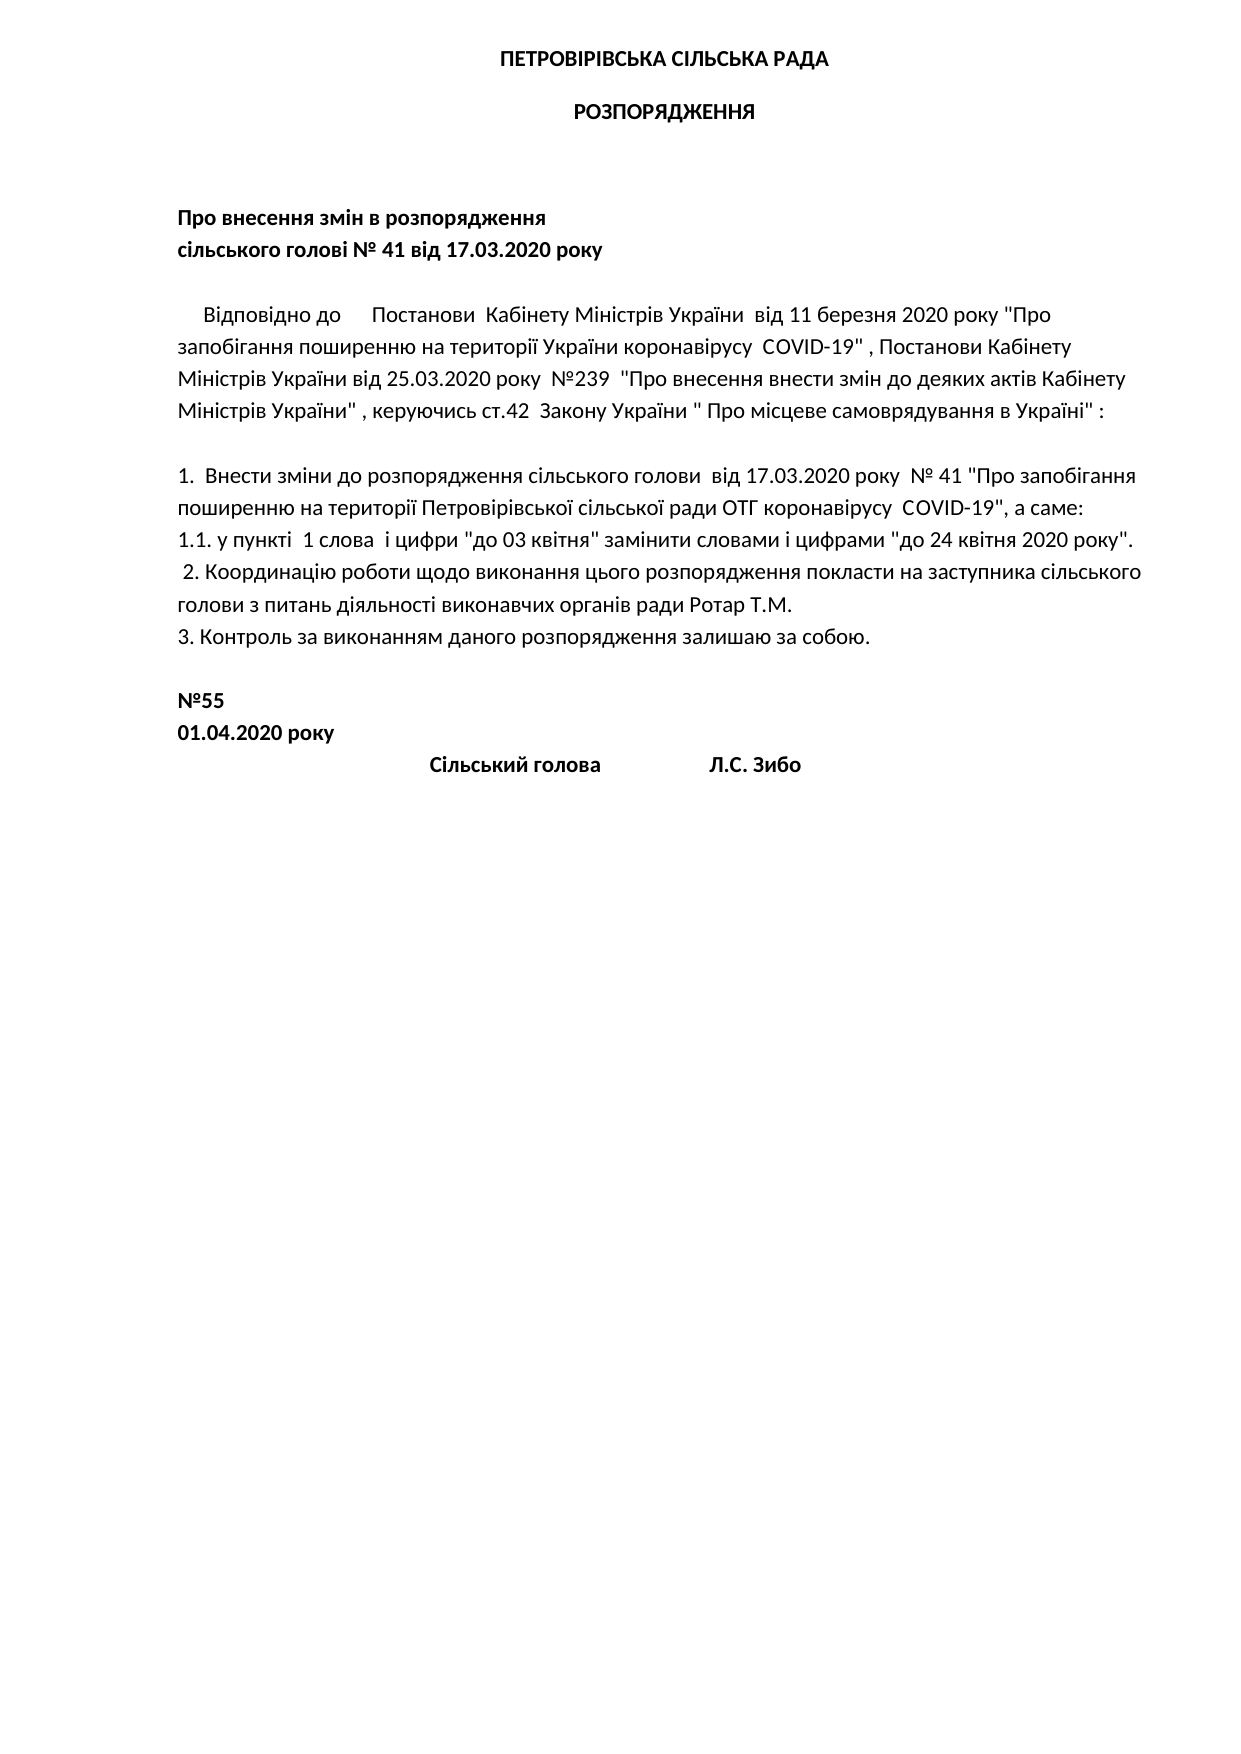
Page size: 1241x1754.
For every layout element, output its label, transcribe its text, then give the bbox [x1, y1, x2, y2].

text 1. Внести зміни до розпорядження сільського голови від 17.03.2020 року № 41 "Про запобігання поширенню на території Петровірівської сільської ради ОТГ коронавірусу COVID-19", а саме: [177, 461, 1152, 521]
text Відповідно до Постанови Кабінету Міністрів України від 11 березня 2020 року "Про запобігання поширенню на території України коронавірусу COVID-19" , Постанови Кабінету Міністрів України від 25.03.2020 року №239 "Про внесення внести змін до деяких актів Кабінету Міністрів України" , керуючись ст.42 Закону України " Про місцеве самоврядування в Україні" : [177, 300, 1152, 424]
text 2. Координацію роботи щодо виконання цього розпорядження покласти на заступника сільського голови з питань діяльності виконавчих органів ради Ротар Т.М. [177, 557, 1152, 618]
text 3. Контроль за виконанням даного розпорядження залишаю за собою. [177, 622, 1152, 650]
text 1.1. у пункті 1 слова і цифри "до 03 квітня" замінити словами і цифрами "до 24 квітня 2020 року". [177, 525, 1152, 553]
text №55 [177, 686, 1152, 714]
text сільського голові № 41 від 17.03.2020 року [177, 236, 1152, 264]
text РОЗПОРЯДЖЕННЯ [177, 97, 1152, 125]
text 01.04.2020 року [177, 718, 1152, 746]
text Про внесення змін в розпорядження [177, 203, 1152, 231]
text Сільський голова Л.С. Зибо [177, 751, 1152, 779]
text ПЕТРОВІРІВСЬКА СІЛЬСЬКА РАДА [177, 44, 1152, 72]
